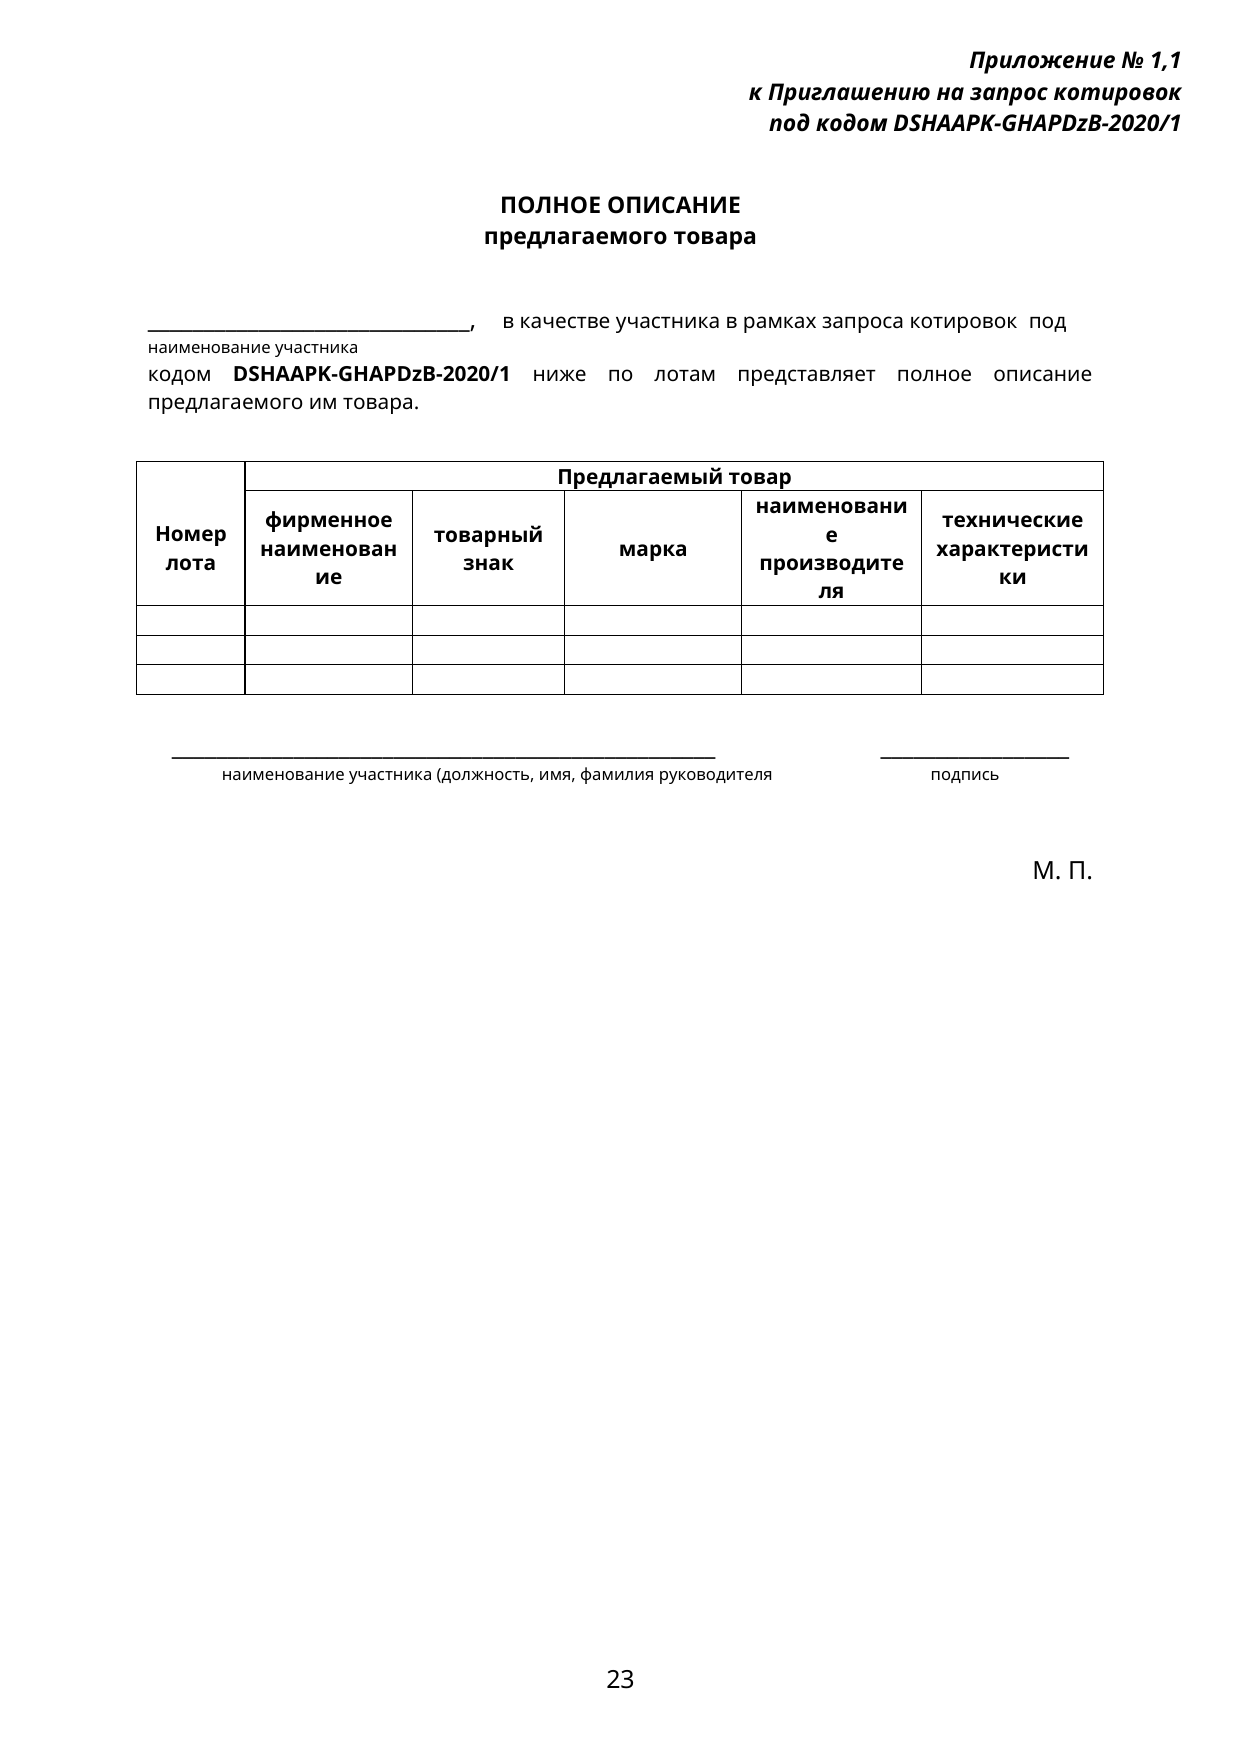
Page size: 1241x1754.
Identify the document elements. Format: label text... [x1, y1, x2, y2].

table_cell [922, 606, 1103, 634]
table_cell [246, 665, 412, 693]
table_header Предлагаемый товар [246, 462, 1103, 490]
table_cell [922, 636, 1103, 664]
table_cell [565, 665, 741, 693]
table_cell [922, 665, 1103, 693]
text кодом DSHAAPK-GHAPDzB-2020/1 ниже по лотам представляет полное описание предлагаемого им товара. [148, 359, 1093, 416]
table_cell [137, 636, 244, 664]
subtitle Приложение № 1,1 [148, 44, 1182, 76]
table_cell наименование производителя [742, 491, 921, 605]
text _____________________________, в качестве участника в рамках запроса котировок под [148, 302, 1093, 336]
text к Приглашению на запрос котировок под кодом DSHAAPK-GHAPDzB-2020/1 [148, 76, 1182, 138]
table_cell [565, 606, 741, 634]
table_cell [742, 665, 921, 693]
table_cell [137, 606, 244, 634]
table_cell фирменное наименование [246, 491, 412, 605]
table_cell [565, 636, 741, 664]
table_cell [742, 606, 921, 634]
table_cell [742, 636, 921, 664]
table_cell [246, 606, 412, 634]
text наименование участника [148, 336, 1093, 359]
table_cell [246, 636, 412, 664]
table_cell [413, 606, 564, 634]
subtitle предлагаемого товара [207, 220, 1034, 251]
table_cell технические характеристики [922, 491, 1103, 605]
text наименование участника (должность, имя, фамилия руководителя подпись [222, 763, 1093, 785]
table_cell [413, 665, 564, 693]
table_cell [137, 665, 244, 693]
text М. П. [148, 853, 1093, 887]
table_cell [413, 636, 564, 664]
text _________________________________________________ _________________ [148, 729, 1093, 763]
table_cell товарный знак [413, 491, 564, 605]
table_header Номер лота [137, 462, 244, 605]
table_cell марка [565, 491, 741, 605]
subtitle ПОЛНОЕ ОПИСАНИЕ [207, 189, 1034, 220]
